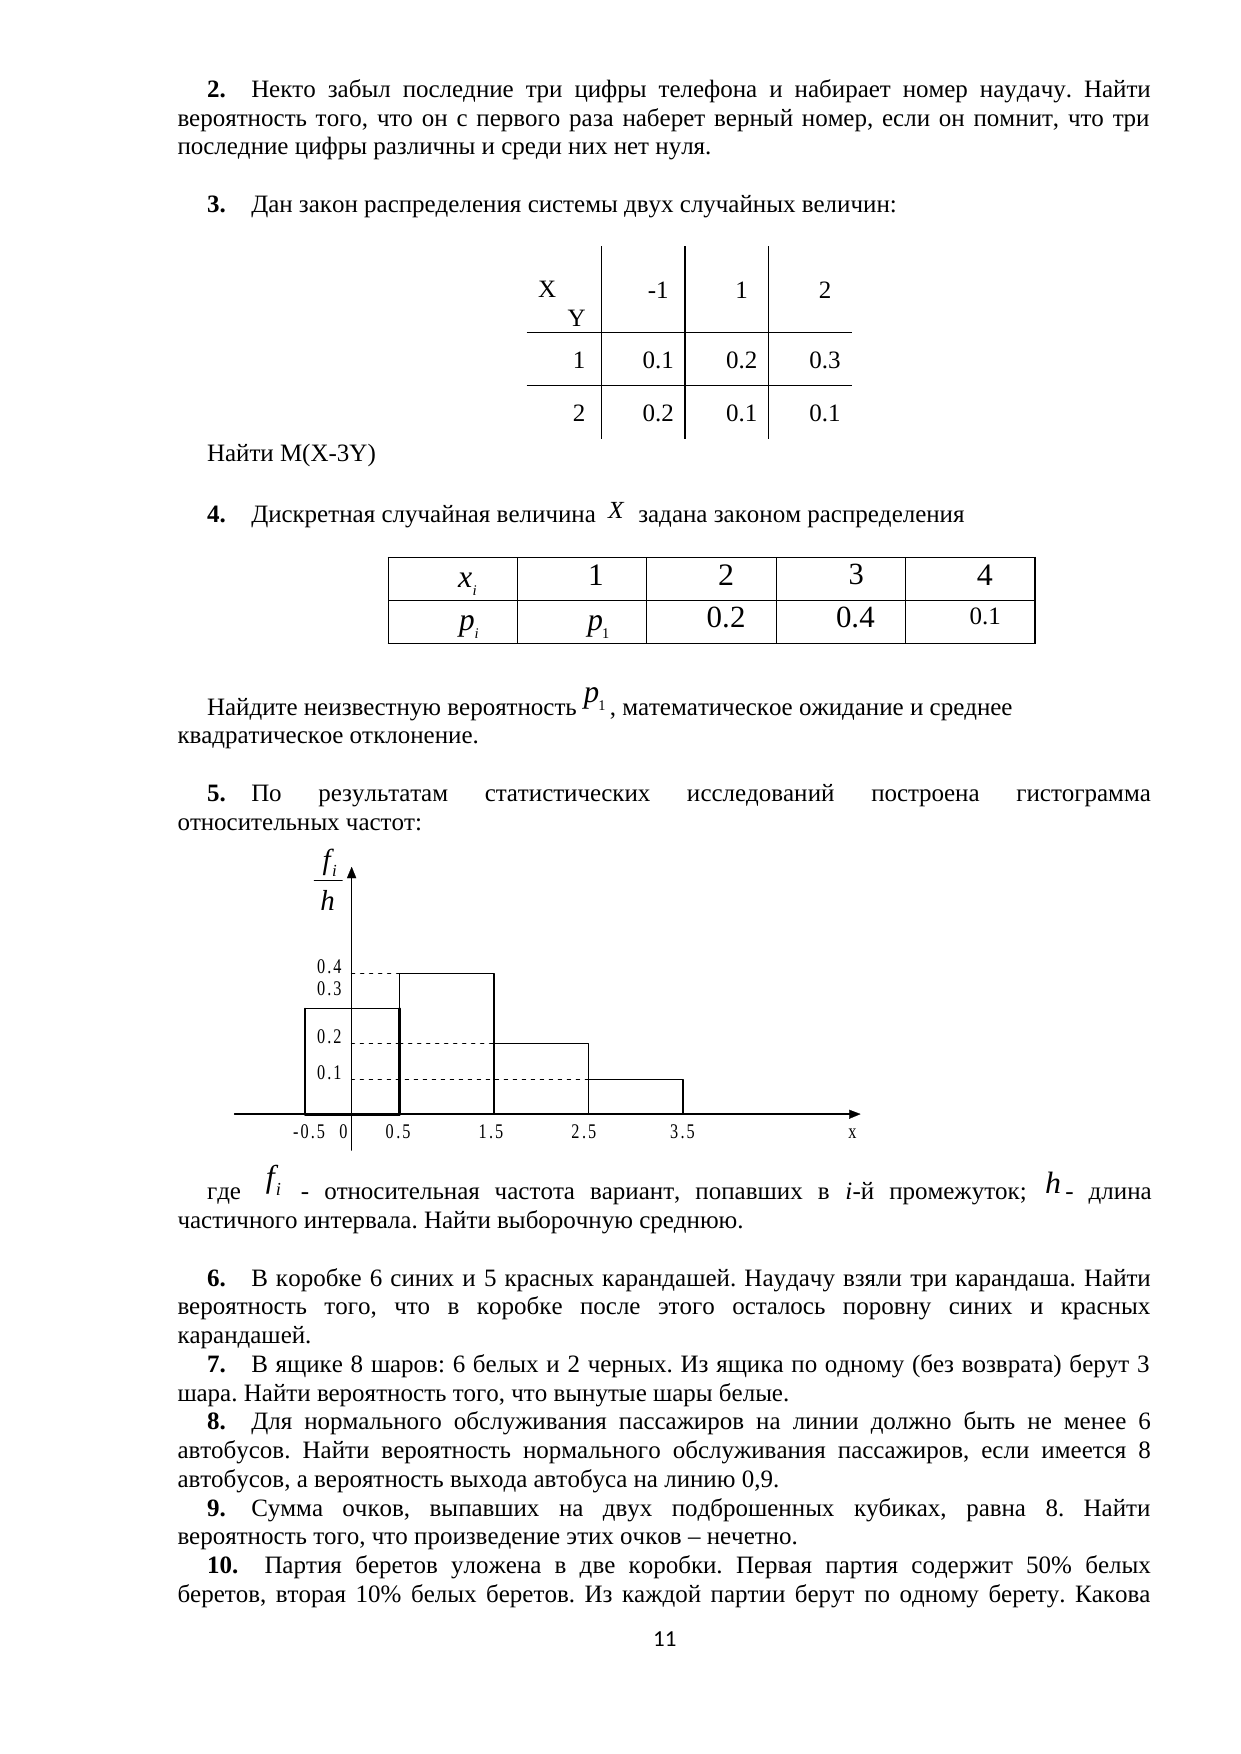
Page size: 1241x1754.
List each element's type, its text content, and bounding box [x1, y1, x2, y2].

table_cell 0.1 [769, 386, 852, 438]
list В коробке 6 синих и 5 красных карандашей. Наудачу взяли три карандаша. Найти вероятность того, что в коробке после этого осталось поровну синих и красных карандашей. [177, 1263, 1152, 1349]
table_cell 1 [527, 333, 601, 385]
list По результатам статистических исследований построена гистограмма относительных частот: [177, 778, 1152, 836]
list Некто забыл последние три цифры телефона и набирает номер наудачу. Найти вероятность того, что он с первого раза наберет верный номер, если он помнит, что три последние цифры различны и среди них нет нуля. [177, 74, 1152, 160]
table_cell 0.3 [769, 333, 852, 385]
list Дан закон распределения системы двух случайных величин: [177, 189, 1152, 218]
table_header [777, 558, 905, 600]
table_cell [777, 601, 905, 643]
table_header X Y [527, 246, 601, 332]
table_cell 0.1 [906, 601, 1034, 643]
table_cell 2 [527, 386, 601, 438]
table_header 2 [769, 246, 852, 332]
table_header 1 [686, 246, 768, 332]
table_cell 0.1 [686, 386, 768, 438]
list Сумма очков, выпавших на двух подброшенных кубиках, равна 8. Найти вероятность того, что произведение этих очков – нечетно. [177, 1493, 1152, 1550]
table_header -1 [602, 246, 684, 332]
text Найдите неизвестную вероятность, математическое ожидание и среднее квадратическое отклонение. [177, 673, 1152, 749]
table_cell 0.1 [602, 333, 684, 385]
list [177, 1550, 1152, 1608]
table_cell 0.2 [602, 386, 684, 438]
table_cell [389, 601, 517, 643]
table_header [518, 558, 646, 600]
list Дискретная случайная величина задана законом распределения [177, 496, 1152, 528]
list Для нормального обслуживания пассажиров на линии должно быть не менее 6 автобусов. Найти вероятность нормального обслуживания пассажиров, если имеется 8 автобусов, а вероятность выхода автобуса на линию 0,9. [177, 1406, 1152, 1493]
table_cell [518, 601, 646, 643]
list В ящике 8 шаров: 6 белых и 2 черных. Из ящика по одному (без возврата) берут 3 шара. Найти вероятность того, что вынутые шары белые. [177, 1349, 1152, 1406]
table_header [647, 558, 776, 600]
table_cell [647, 601, 776, 643]
text Найти M(X-3Y) [177, 438, 1152, 467]
table_cell 0.2 [686, 333, 768, 385]
table_header [389, 558, 517, 600]
table_header [906, 558, 1034, 600]
text где - относительная частота вариант, попавших в i-й промежуток; - длина частичного интервала. Найти выборочную среднюю. [177, 1157, 1152, 1234]
